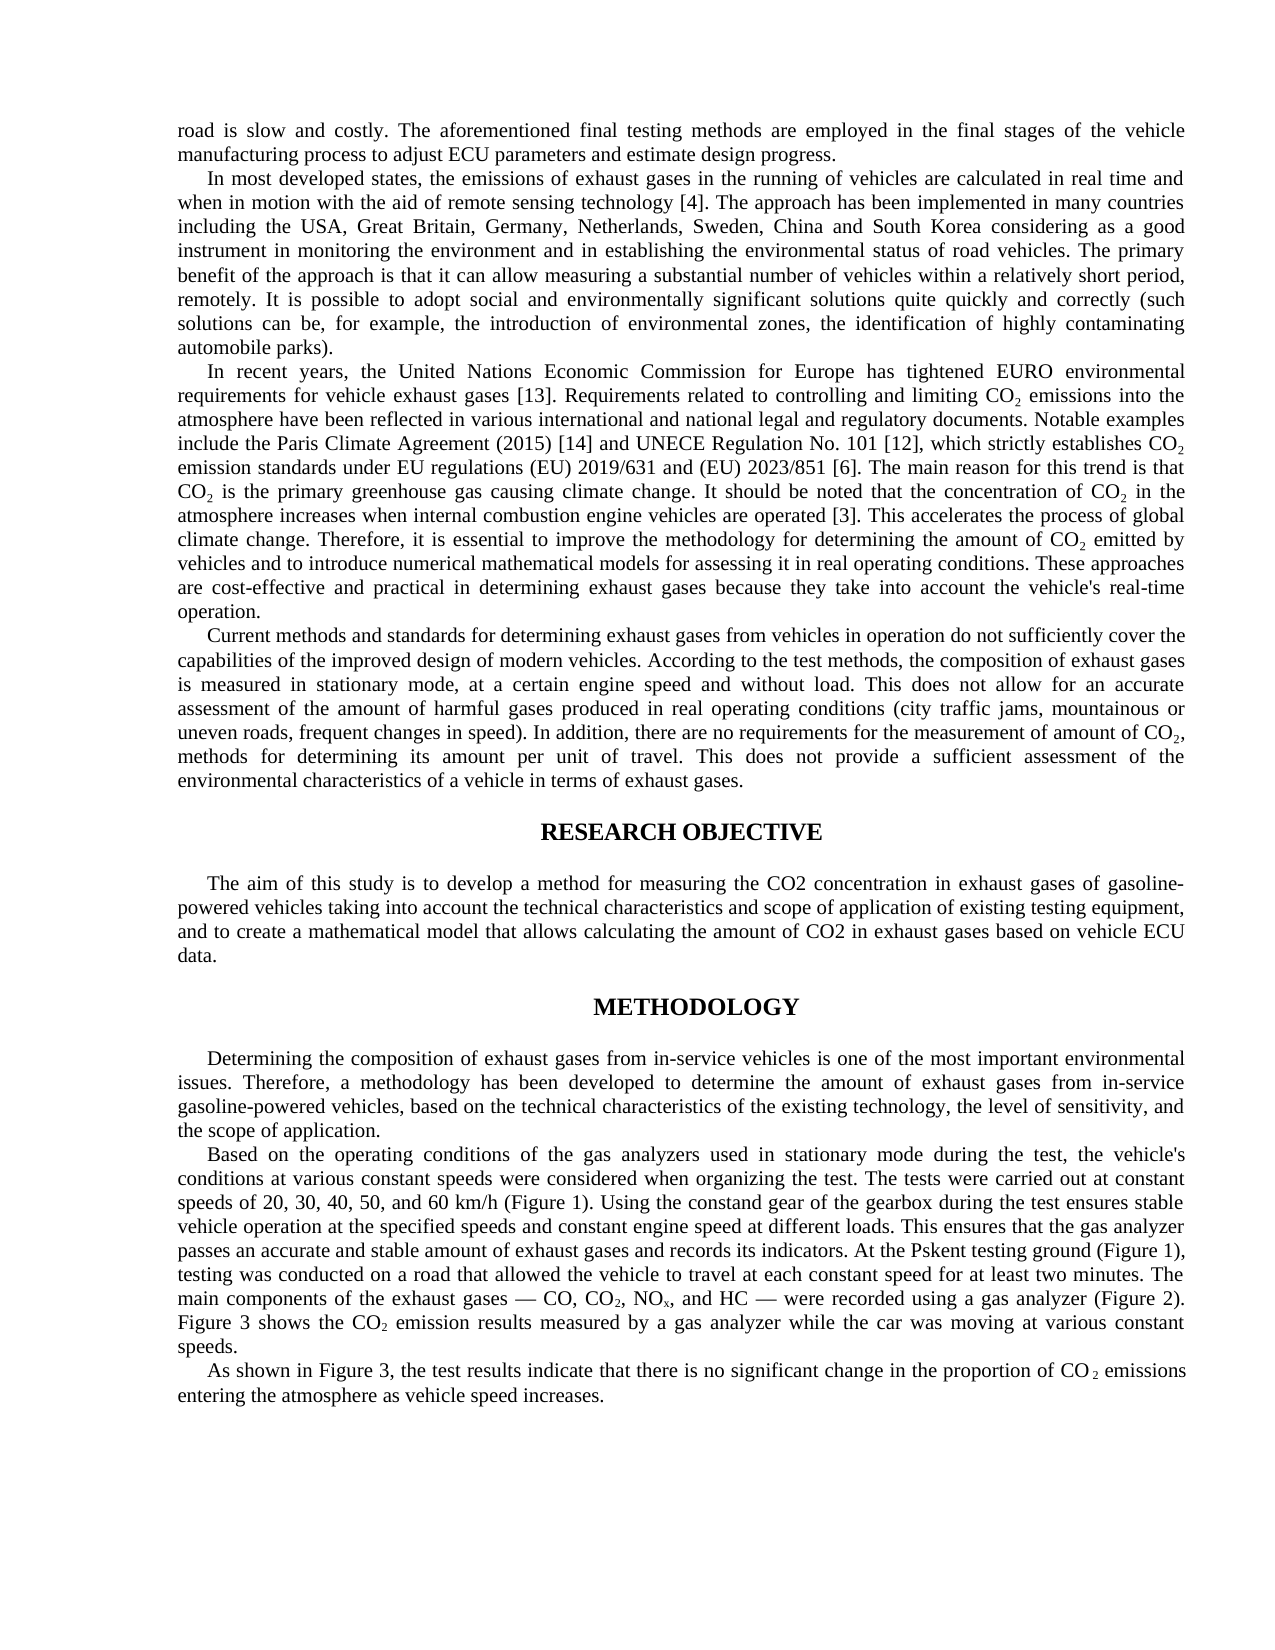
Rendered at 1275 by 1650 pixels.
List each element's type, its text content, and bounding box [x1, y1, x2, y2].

text Based on the operating conditions of the gas analyzers used in stationary mode during the test, the vehicle's conditions at various constant speeds were considered when organizing the test. The tests were carried out at constant speeds of 20, 30, 40, 50, and 60 km/h (Figure 1). Using the constand gear of the gearbox during the test ensures stable vehicle operation at the specified speeds and constant engine speed at different loads. This ensures that the gas analyzer passes an accurate and stable amount of exhaust gases and records its indicators. At the Pskent testing ground (Figure 1), testing was conducted on a road that allowed the vehicle to travel at each constant speed for at least two minutes. The main components of the exhaust gases — CO, CO2, NOx, and HC — were recorded using a gas analyzer (Figure 2). Figure 3 shows the CO2 emission results measured by a gas analyzer while the car was moving at various constant speeds. [177, 1142, 1186, 1358]
subtitle RESEARCH OBJECTIVE [177, 817, 1186, 846]
text In recent years, the United Nations Economic Commission for Europe has tightened EURO environmental requirements for vehicle exhaust gases [13]. Requirements related to controlling and limiting CO₂ emissions into the atmosphere have been reflected in various international and national legal and regulatory documents. Notable examples include the Paris Climate Agreement (2015) [14] and UNECE Regulation No. 101 [12], which strictly establishes CO₂ emission standards under EU regulations (EU) 2019/631 and (EU) 2023/851 [6]. The main reason for this trend is that CO₂ is the primary greenhouse gas causing climate change. It should be noted that the concentration of CO₂ in the atmosphere increases when internal combustion engine vehicles are operated [3]. This accelerates the process of global climate change. Therefore, it is essential to improve the methodology for determining the amount of CO₂ emitted by vehicles and to introduce numerical mathematical models for assessing it in real operating conditions. These approaches are cost-effective and practical in determining exhaust gases because they take into account the vehicle's real-time operation. [177, 359, 1186, 623]
text In most developed states, the emissions of exhaust gases in the running of vehicles are calculated in real time and when in motion with the aid of remote sensing technology [4]. The approach has been implemented in many countries including the USA, Great Britain, Germany, Netherlands, Sweden, China and South Korea considering as a good instrument in monitoring the environment and in establishing the environmental status of road vehicles. The primary benefit of the approach is that it can allow measuring a substantial number of vehicles within a relatively short period, remotely. It is possible to adopt social and environmentally significant solutions quite quickly and correctly (such solutions can be, for example, the introduction of environmental zones, the identification of highly contaminating automobile parks). [177, 166, 1186, 359]
text As shown in Figure 3, the test results indicate that there is no significant change in the proportion of CO2 emissions entering the atmosphere as vehicle speed increases. [177, 1358, 1186, 1407]
text Current methods and standards for determining exhaust gases from vehicles in operation do not sufficiently cover the capabilities of the improved design of modern vehicles. According to the test methods, the composition of exhaust gases is measured in stationary mode, at a certain engine speed and without load. This does not allow for an accurate assessment of the amount of harmful gases produced in real operating conditions (city traffic jams, mountainous or uneven roads, frequent changes in speed). In addition, there are no requirements for the measurement of amount of CO₂, methods for determining its amount per unit of travel. This does not provide a sufficient assessment of the environmental characteristics of a vehicle in terms of exhaust gases. [177, 623, 1186, 792]
text The aim of this study is to develop a method for measuring the CO2 concentration in exhaust gases of gasoline-powered vehicles taking into account the technical characteristics and scope of application of existing testing equipment, and to create a mathematical model that allows calculating the amount of CO2 in exhaust gases based on vehicle ECU data. [177, 871, 1186, 967]
text Determining the composition of exhaust gases from in-service vehicles is one of the most important environmental issues. Therefore, a methodology has been developed to determine the amount of exhaust gases from in-service gasoline-powered vehicles, based on the technical characteristics of the existing technology, the level of sensitivity, and the scope of application. [177, 1046, 1186, 1142]
subtitle METHODOLOGY [177, 992, 1186, 1021]
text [177, 118, 1186, 166]
